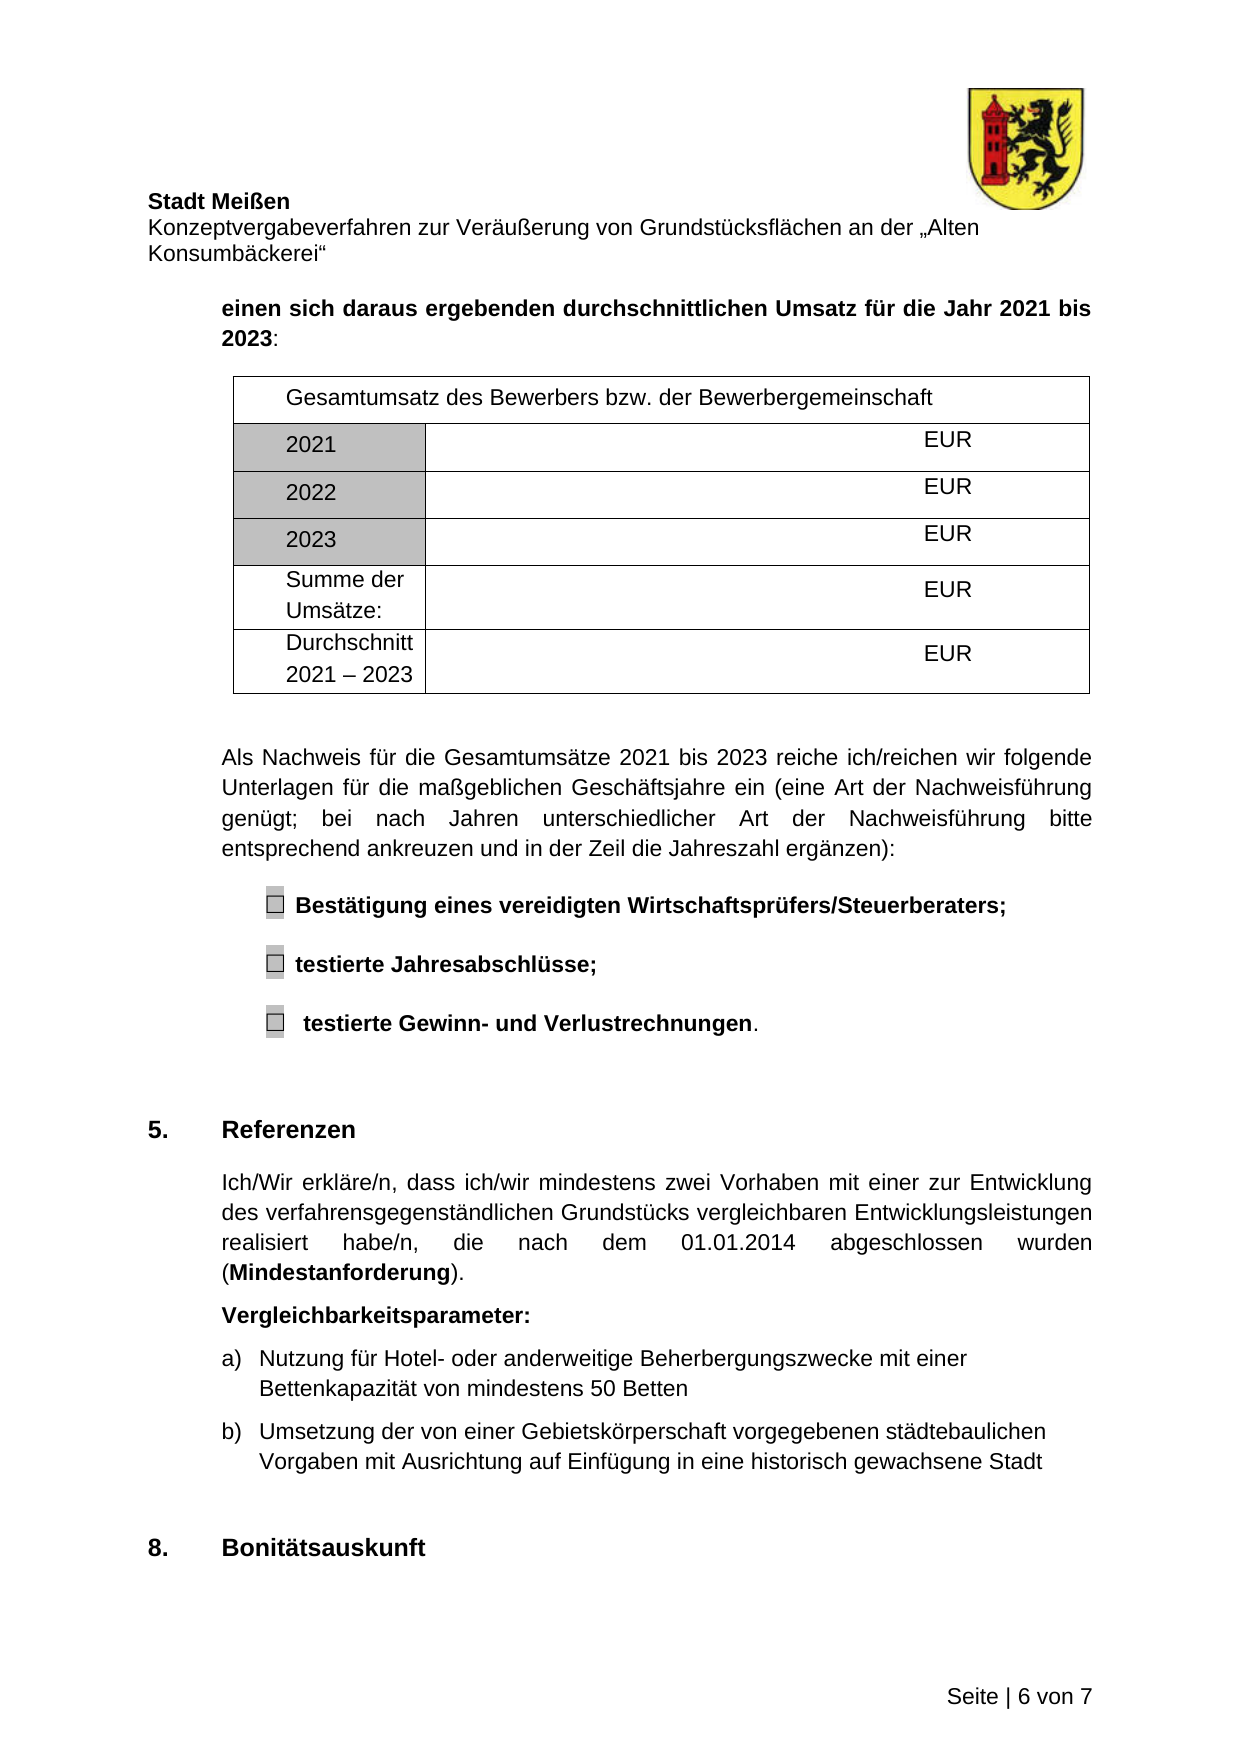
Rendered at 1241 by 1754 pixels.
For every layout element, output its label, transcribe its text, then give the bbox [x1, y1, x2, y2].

text □ testierte Jahresabschlüsse; [284, 945, 1093, 979]
text Als Nachweis für die Gesamtumsätze 2021 bis 2023 reiche ich/reichen wir folgende Unterlagen für die maßgeblichen Geschäftsjahre ein (eine Art der Nachweisführung genügt; bei nach Jahren unterschiedlicher Art der Nachweisführung bitte entsprechend ankreuzen und in der Zeil die Jahreszahl ergänzen): [221, 744, 1093, 861]
table_cell EUR [426, 519, 1089, 565]
table_cell 2023 [234, 519, 425, 565]
text Ich/Wir erkläre/n, dass ich/wir mindestens zwei Vorhaben mit einer zur Entwicklung des verfahrensgegenständlichen Grundstücks vergleichbaren Entwicklungsleistungen realisiert habe/n, die nach dem 01.01.2014 abgeschlossen wurden (Mindestanforderung). [221, 1169, 1093, 1286]
text 8. Bonitätsauskunft [148, 1533, 1093, 1562]
table_cell EUR [426, 472, 1089, 518]
text Vergleichbarkeitsparameter: [221, 1302, 1093, 1328]
table_cell EUR [426, 630, 1089, 692]
table_cell Summe der Umsätze: [234, 566, 425, 629]
table_cell 2022 [234, 472, 425, 518]
picture [965, 88, 1087, 210]
list Umsetzung der von einer Gebietskörperschaft vorgegebenen städtebaulichen Vorgaben mit Ausrichtung auf Einfügung in eine historisch gewachsene Stadt [221, 1418, 1093, 1474]
table_cell EUR [426, 424, 1089, 471]
text □ testierte Gewinn- und Verlustrechnungen. [266, 1004, 1093, 1038]
text □ Bestätigung eines vereidigten Wirtschaftsprüfers/Steuerberaters; [284, 886, 1093, 919]
table_header Gesamtumsatz des Bewerbers bzw. der Bewerbergemeinschaft [234, 377, 1089, 423]
table_cell Durchschnitt 2021 – 2023 [234, 630, 425, 692]
text 5. Referenzen [148, 1115, 1093, 1144]
table_cell 2021 [234, 424, 425, 471]
table_cell EUR [426, 566, 1089, 629]
list Nutzung für Hotel- oder anderweitige Beherbergungszwecke mit einer Bettenkapazität von mindestens 50 Betten [221, 1345, 1093, 1401]
